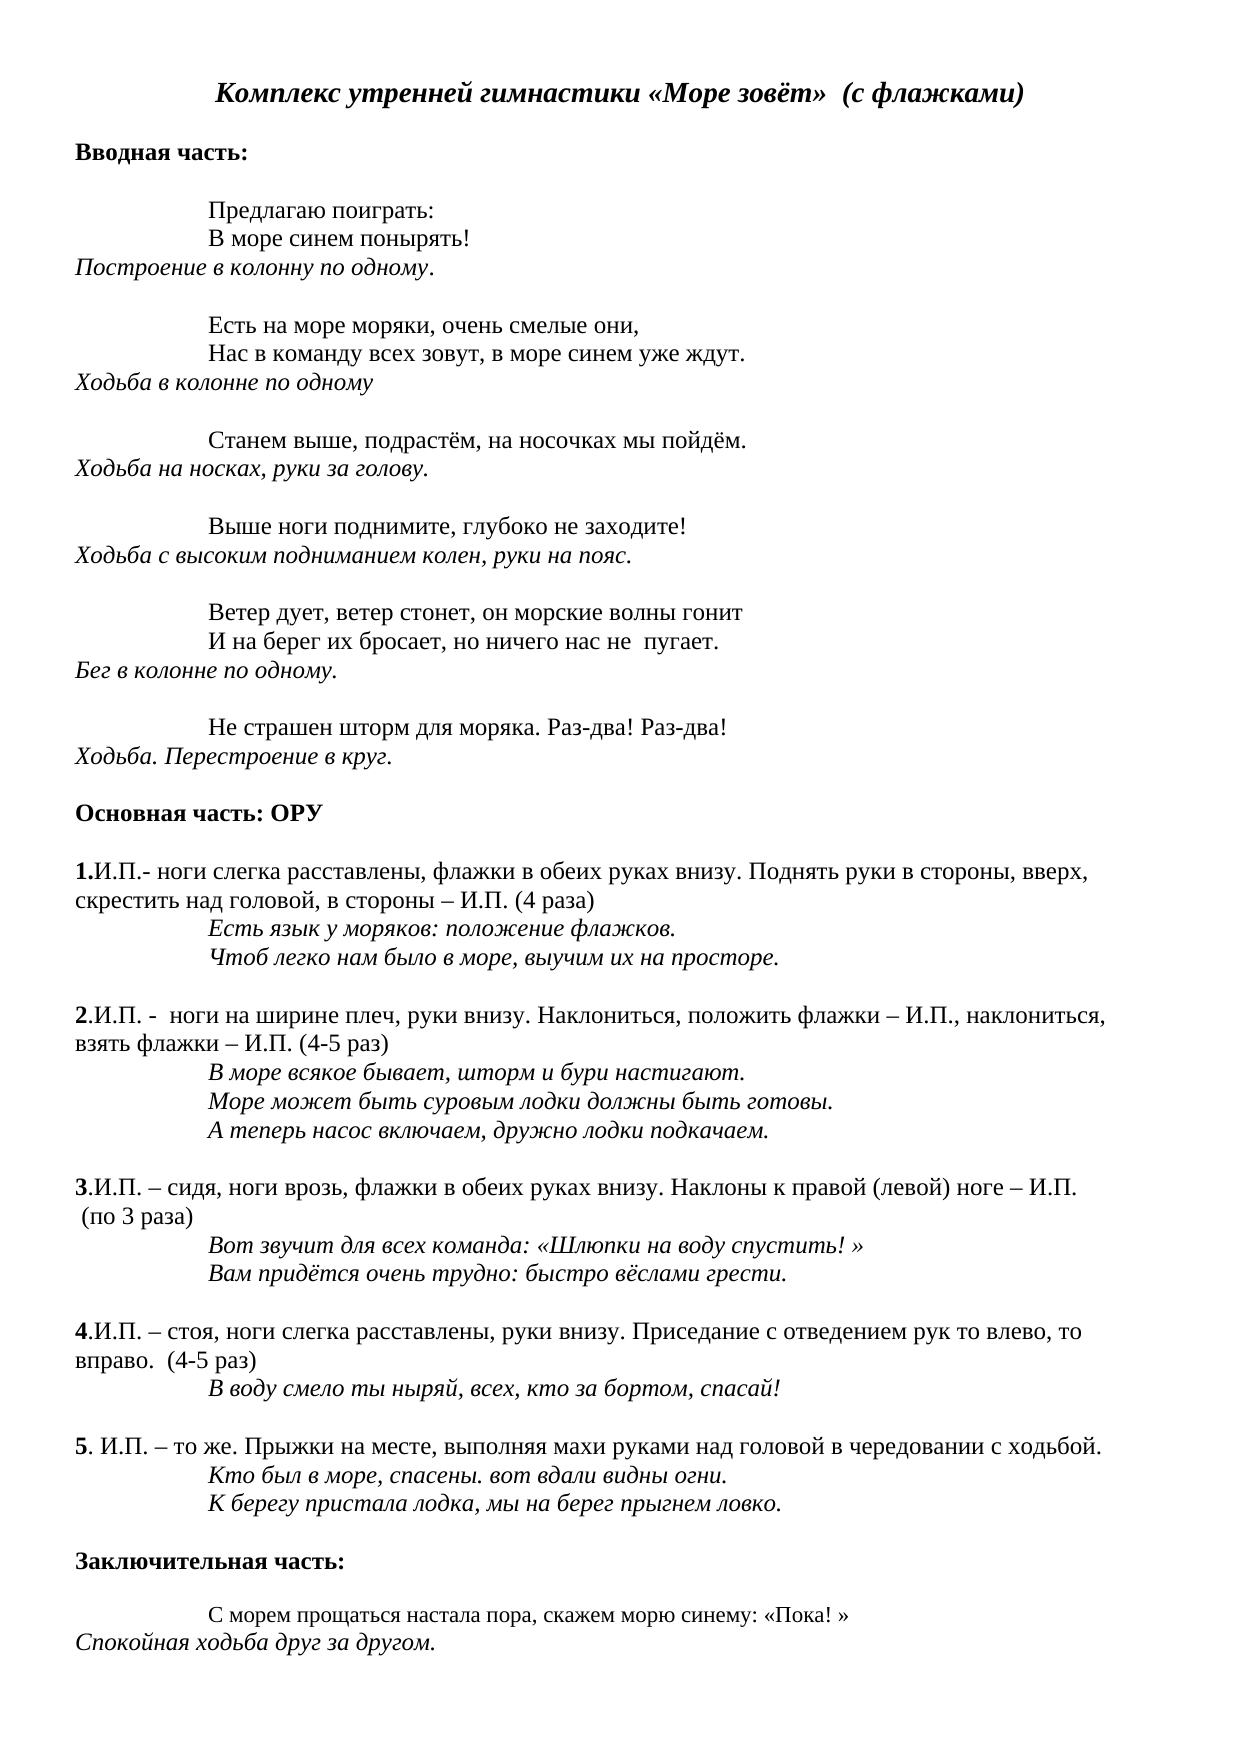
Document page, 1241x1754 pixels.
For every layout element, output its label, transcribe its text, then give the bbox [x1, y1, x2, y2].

text А теперь насос включаем, дружно лодки подкачаем. [208, 1115, 1165, 1143]
text Предлагаю поиграть: [208, 195, 1165, 223]
text Кто был в море, спасены. вот вдали видны огни. [208, 1460, 1165, 1488]
text Заключительная часть: [75, 1546, 1165, 1575]
text Ходьба с высоким подниманием колен, руки на пояс. [75, 540, 1165, 568]
text 5. И.П. – то же. Прыжки на месте, выполняя махи руками над головой в чередовании с ходьбой. [75, 1431, 1165, 1460]
text 4.И.П. – стоя, ноги слегка расставлены, руки внизу. Приседание с отведением рук то влево, то вправо. (4-5 раз) [75, 1316, 1165, 1373]
text Есть на море моряки, очень смелые они, [208, 310, 1165, 338]
text Не страшен шторм для моряка. Раз-два! Раз-два! [208, 712, 1165, 741]
text (по 3 раза) [75, 1201, 1165, 1230]
text К берегу пристала лодка, мы на берег прыгнем ловко. [208, 1488, 1165, 1517]
text Ходьба. Перестроение в круг. [75, 741, 1165, 770]
text Ходьба в колонне по одному [75, 367, 1165, 396]
text Вводная часть: [75, 137, 1165, 166]
text Выше ноги поднимите, глубоко не заходите! [208, 511, 1165, 540]
text Комплекс утренней гимнастики «Море зовёт» (с флажками) [75, 75, 1165, 108]
text В море синем понырять! [208, 223, 1165, 252]
text 3.И.П. – сидя, ноги врозь, флажки в обеих руках внизу. Наклоны к правой (левой) ноге – И.П. [75, 1172, 1165, 1201]
text Ветер дует, ветер стонет, он морские волны гонит [208, 597, 1165, 626]
text Нас в команду всех зовут, в море синем уже ждут. [208, 338, 1165, 367]
text Ходьба на носках, руки за голову. [75, 453, 1165, 482]
text Спокойная ходьба друг за другом. [75, 1627, 1165, 1656]
text 2.И.П. - ноги на ширине плеч, руки внизу. Наклониться, положить флажки – И.П., наклониться, взять флажки – И.П. (4-5 раз) [75, 1000, 1165, 1057]
text В море всякое бывает, шторм и бури настигают. [208, 1057, 1165, 1086]
text Вот звучит для всех команда: «Шлюпки на воду спустить! » [208, 1230, 1165, 1258]
text Построение в колонну по одному. [75, 252, 1165, 281]
text Чтоб легко нам было в море, выучим их на просторе. [208, 942, 1165, 971]
text С морем прощаться настала пора, скажем морю синему: «Пока! » [208, 1601, 1165, 1627]
text Море может быть суровым лодки должны быть готовы. [208, 1086, 1165, 1115]
text Бег в колонне по одному. [75, 655, 1165, 683]
text Есть язык у моряков: положение флажков. [208, 913, 1165, 942]
text И на берег их бросает, но ничего нас не пугает. [208, 626, 1165, 655]
text Основная часть: ОРУ [75, 798, 1165, 827]
text Вам придётся очень трудно: быстро вёслами грести. [208, 1258, 1165, 1287]
text 1.И.П.- ноги слегка расставлены, флажки в обеих руках внизу. Поднять руки в стороны, вверх, скрестить над головой, в стороны – И.П. (4 раза) [75, 856, 1165, 913]
text Станем выше, подрастём, на носочках мы пойдём. [208, 425, 1165, 453]
text В воду смело ты ныряй, всех, кто за бортом, спасай! [208, 1373, 1165, 1402]
